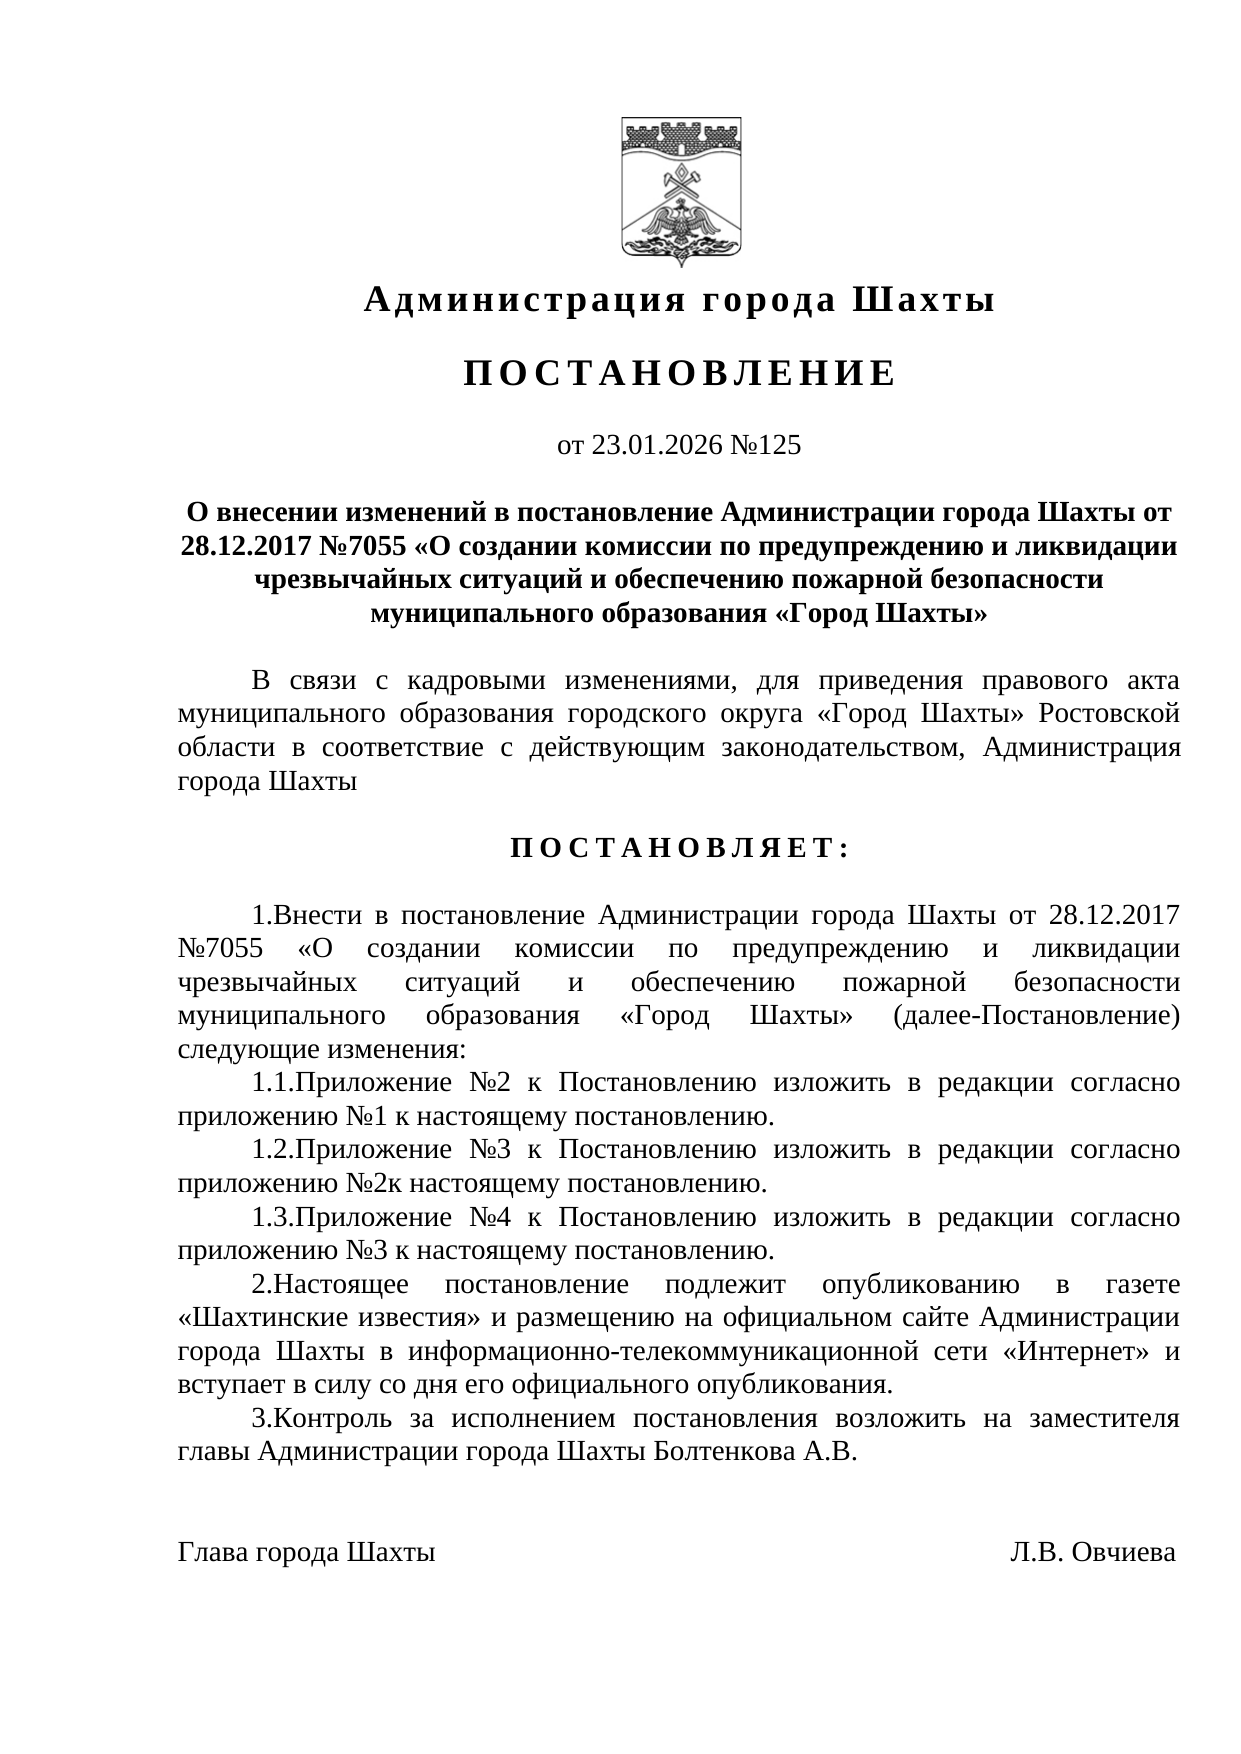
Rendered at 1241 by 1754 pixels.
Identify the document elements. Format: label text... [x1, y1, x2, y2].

text Администрация города Шахты [177, 276, 1181, 319]
picture [621, 117, 742, 268]
text В связи с кадровыми изменениями, для приведения правового акта муниципального образования городского округа «Город Шахты» Ростовской области в соответствие с действующим законодательством, Администрация города Шахты [177, 662, 1181, 796]
text 1.2.Приложение №3 к Постановлению изложить в редакции согласно приложению №2к настоящему постановлению. [177, 1132, 1181, 1199]
text от 23.01.2026 №125 [177, 427, 1181, 461]
text 1.1.Приложение №2 к Постановлению изложить в редакции согласно приложению №1 к настоящему постановлению. [177, 1064, 1181, 1132]
text 2.Настоящее постановление подлежит опубликованию в газете «Шахтинские известия» и размещению на официальном сайте Администрации города Шахты в информационно-телекоммуникационной сети «Интернет» и вступает в силу со дня его официального опубликования. [177, 1266, 1181, 1400]
text Глава города Шахты Л.В. Овчиева [177, 1534, 1181, 1568]
text 1.Внести в постановление Администрации города Шахты от 28.12.2017 №7055 «О создании комиссии по предупреждению и ликвидации чрезвычайных ситуаций и обеспечению пожарной безопасности муниципального образования «Город Шахты» (далее-Постановление) следующие изменения: [177, 897, 1181, 1064]
text 3.Контроль за исполнением постановления возложить на заместителя главы Администрации города Шахты Болтенкова А.В. [177, 1400, 1181, 1467]
text О внесении изменений в постановление Администрации города Шахты от 28.12.2017 №7055 «О создании комиссии по предупреждению и ликвидации чрезвычайных ситуаций и обеспечению пожарной безопасности муниципального образования «Город Шахты» [177, 494, 1181, 628]
text ПОСТАНОВЛЕНИЕ [177, 351, 1181, 394]
text ПОСТАНОВЛЯЕТ: [177, 830, 1181, 863]
text 1.3.Приложение №4 к Постановлению изложить в редакции согласно приложению №3 к настоящему постановлению. [177, 1199, 1181, 1266]
